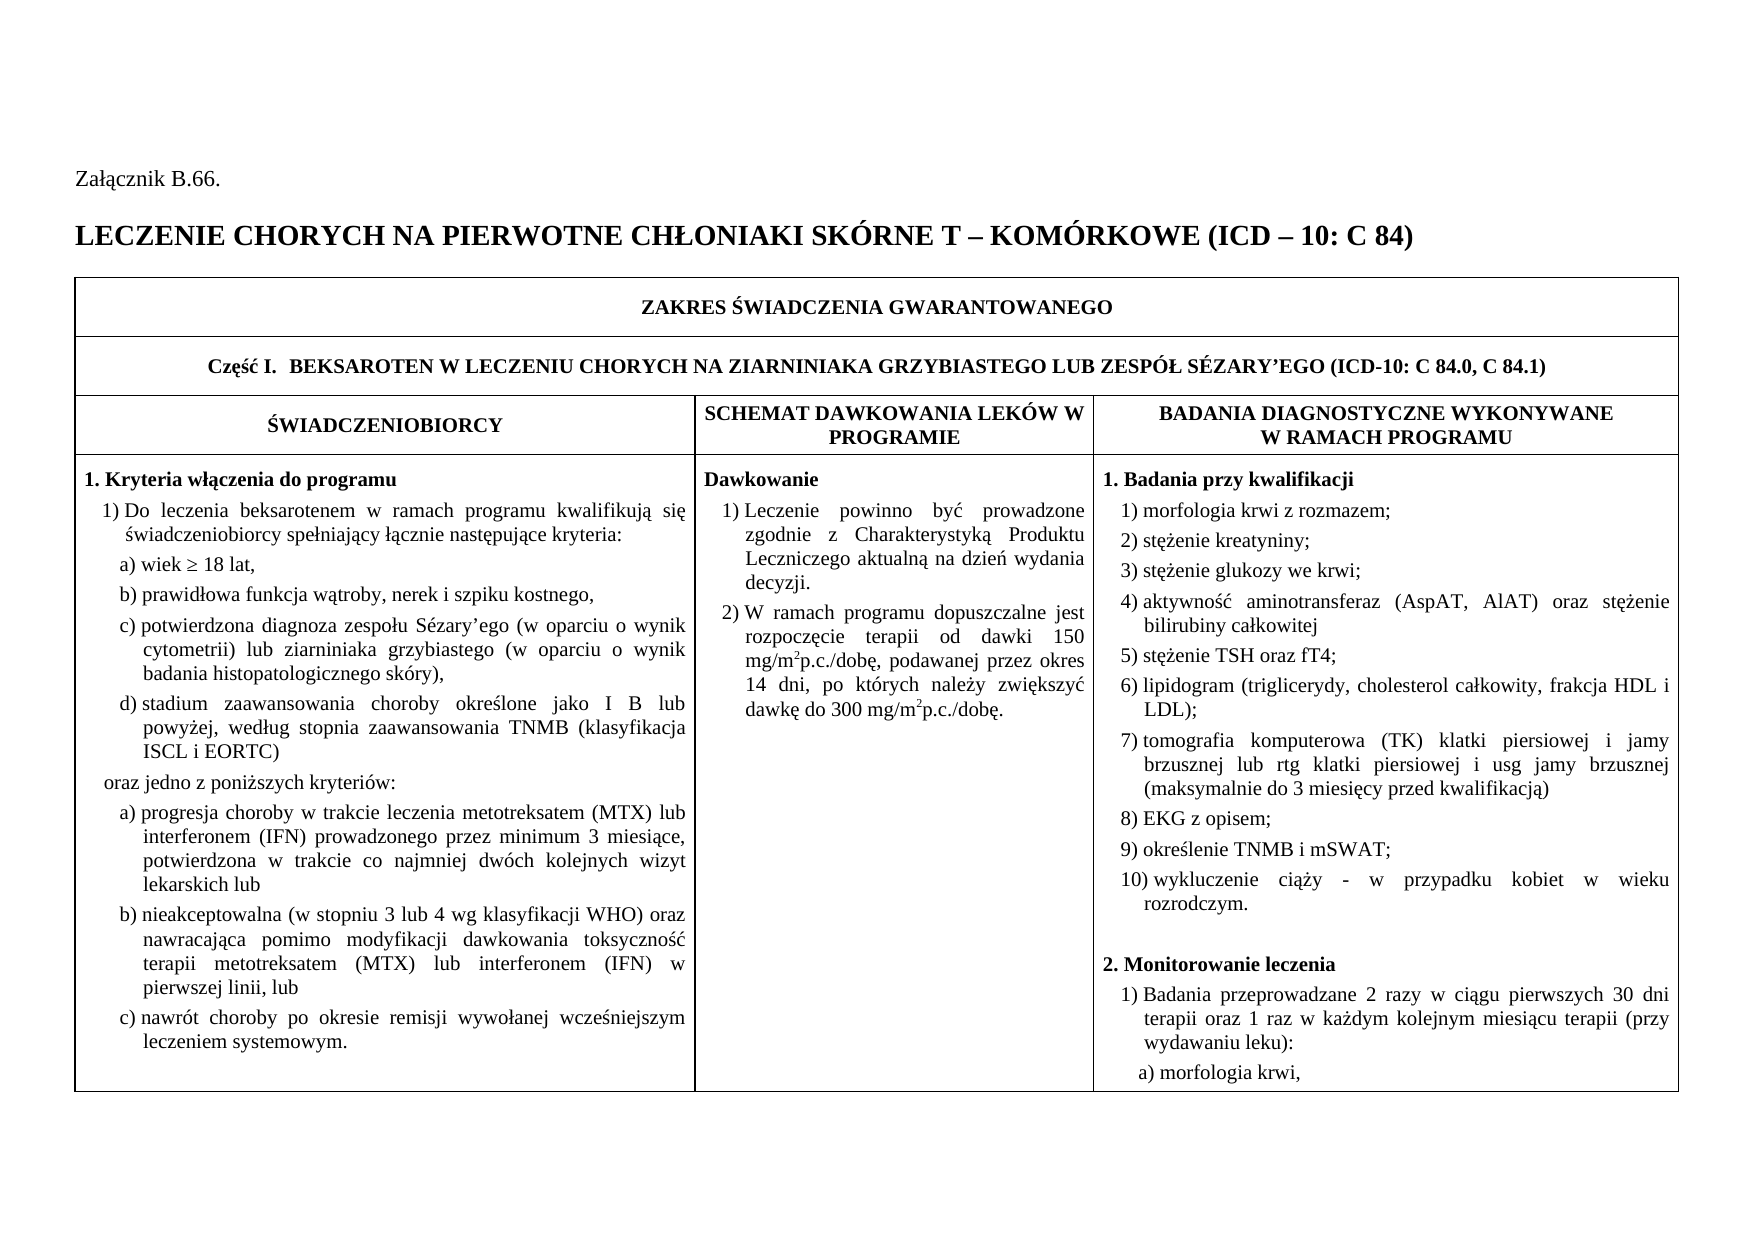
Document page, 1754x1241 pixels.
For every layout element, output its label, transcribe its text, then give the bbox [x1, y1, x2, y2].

table_cell SCHEMAT DAWKOWANIA LEKÓW W PROGRAMIE [696, 396, 1093, 454]
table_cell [696, 455, 1093, 1091]
table_cell BADANIA DIAGNOSTYCZNE WYKONYWANE W RAMACH PROGRAMU [1094, 396, 1678, 454]
table_cell ŚWIADCZENIOBIORCY [76, 396, 694, 454]
text Załącznik B.66. [75, 165, 1679, 192]
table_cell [1094, 455, 1678, 1091]
text LECZENIE CHORYCH NA PIERWOTNE CHŁONIAKI SKÓRNE T – KOMÓRKOWE (ICD – 10: C 84) [75, 218, 1679, 252]
table_cell Część I. BEKSAROTEN W LECZENIU CHORYCH NA ZIARNINIAKA GRZYBIASTEGO LUB ZESPÓŁ SÉZARY’EGO (ICD-10: C 84.0, C 84.1) [76, 337, 1678, 395]
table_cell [76, 455, 694, 1091]
table_header ZAKRES ŚWIADCZENIA GWARANTOWANEGO [76, 278, 1678, 336]
